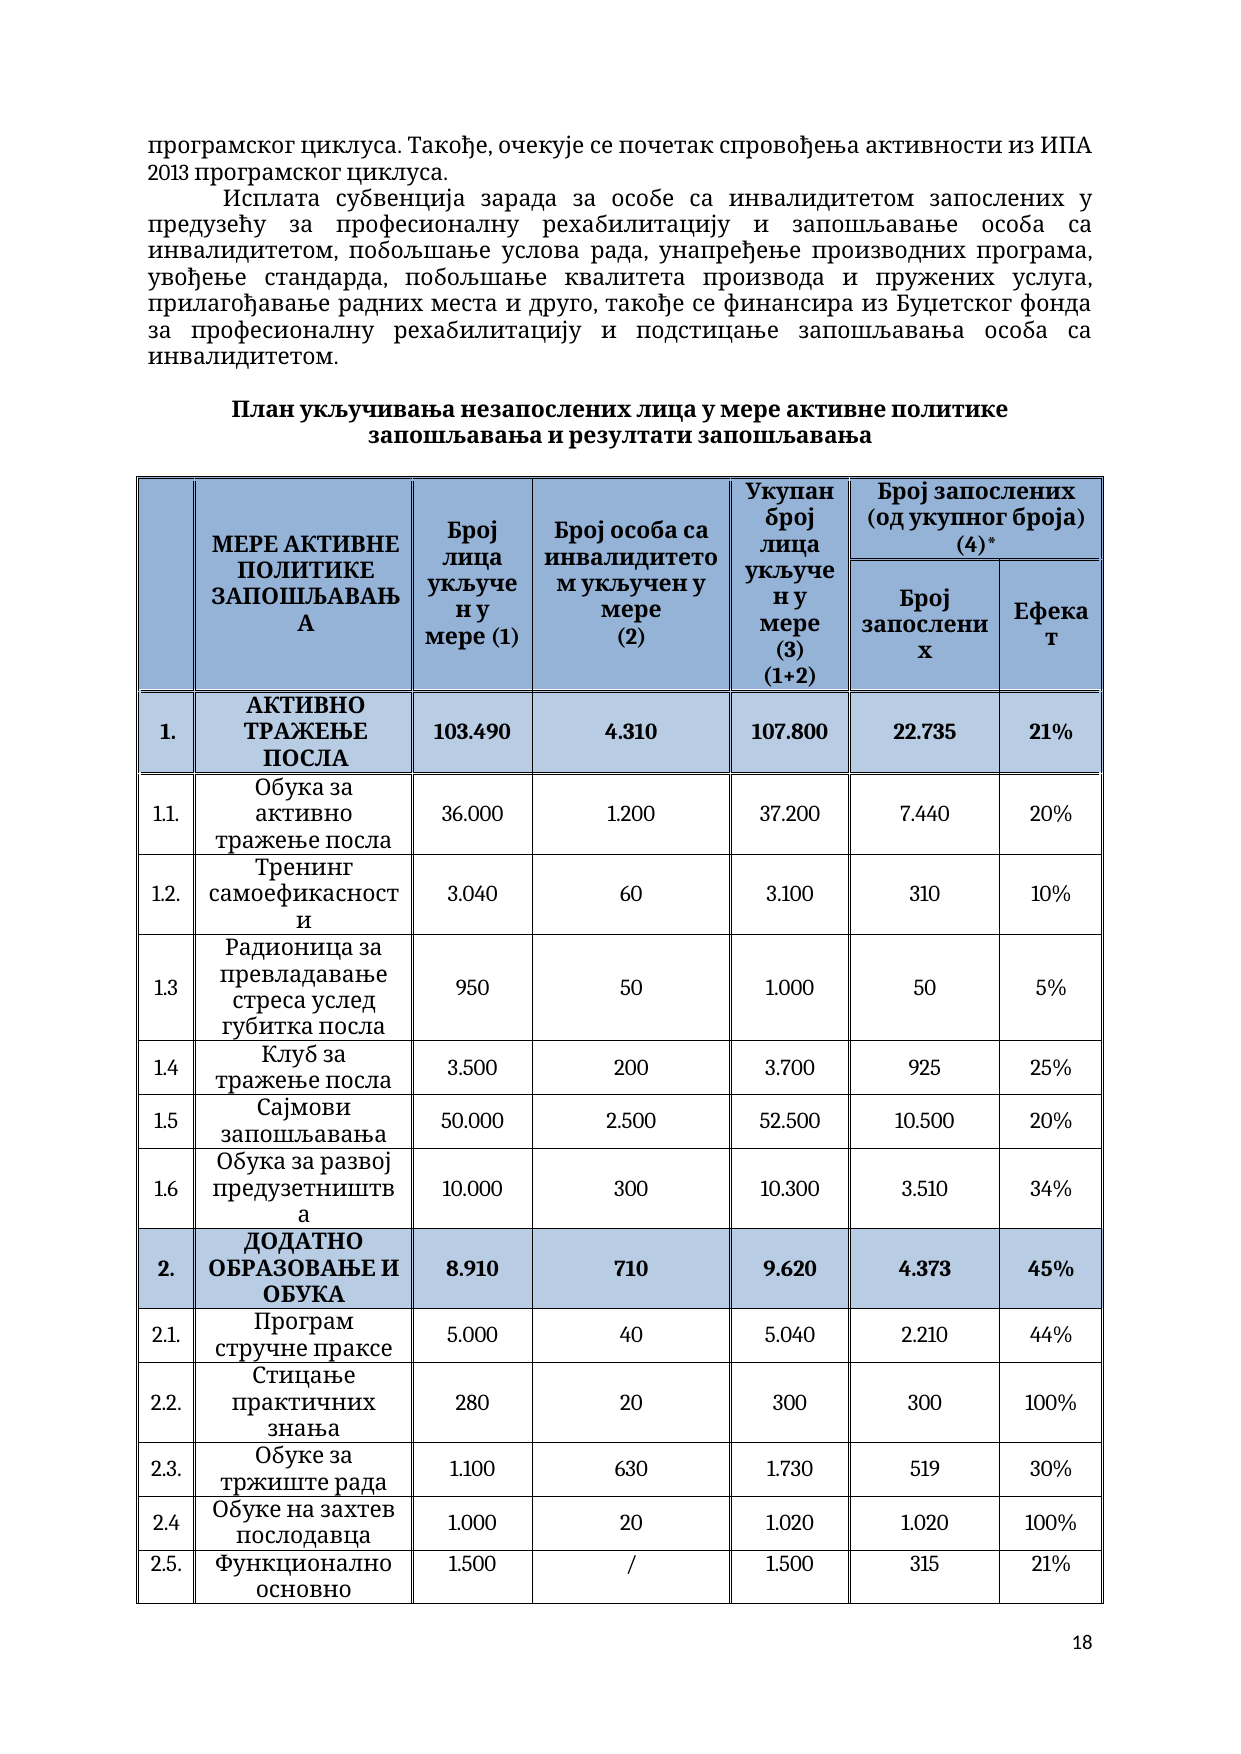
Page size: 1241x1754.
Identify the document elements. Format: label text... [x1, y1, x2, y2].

table_cell 1.5 [139, 1095, 193, 1148]
table_cell 30% [1000, 1443, 1101, 1496]
table_cell Тренинг самоефикасности [196, 855, 411, 934]
table_cell 50 [533, 935, 729, 1040]
table_cell 10.500 [851, 1095, 999, 1148]
table_cell 60 [533, 855, 729, 934]
table_cell 36.000 [414, 775, 532, 854]
table_cell Обуке за тржиште рада [196, 1443, 411, 1496]
table_cell 22.735 [851, 693, 999, 772]
text План укључивања незапослених лица у мере активне политике запошљавања и резултати запошљавања [148, 396, 1093, 449]
table_cell 100% [1000, 1363, 1101, 1442]
table_cell Обука за развој предузетништва [196, 1149, 411, 1228]
table_header Укупан број лица укључен у мере (3) (1+2) [730, 479, 849, 689]
table_cell 2.1. [139, 1309, 193, 1362]
table_cell 3.500 [414, 1041, 532, 1094]
table_cell Сајмови запошљавања [196, 1095, 411, 1148]
table_cell 1.6 [139, 1149, 193, 1228]
table_header МЕРЕ АКТИВНЕ ПОЛИТИКЕ ЗАПОШЉАВАЊА [195, 477, 413, 689]
table_cell 107.800 [732, 693, 848, 772]
table_cell 2. [139, 1229, 193, 1308]
table_cell 103.490 [414, 693, 532, 772]
table_cell 21% [1000, 1551, 1101, 1603]
table_cell 1.500 [732, 1551, 848, 1603]
table_cell 20 [533, 1497, 729, 1549]
table_cell 310 [851, 855, 999, 934]
table_cell 630 [533, 1443, 729, 1496]
text Исплата субвенција зарада за особе са инвалидитетом запослених у предузећу за професионалну рехабилитацију и запошљавање особа са инвалидитетом, побољшање услова рада, унапређење производних програма, увођење стандарда, побољшање квалитета производа и пружених услуга, прилагођавање радних места и друго, такође се финансира из Буџетског фонда за професионалну рехабилитацију и подстицање запошљавања особа са инвалидитетом. [148, 186, 1093, 370]
table_cell 4.310 [533, 693, 729, 772]
table_cell / [533, 1551, 729, 1603]
table_cell 40 [533, 1309, 729, 1362]
table_cell 950 [414, 935, 532, 1040]
table_cell 37.200 [732, 775, 848, 854]
table_cell 9.620 [732, 1229, 848, 1308]
table_cell Ефекат [1000, 558, 1101, 689]
table_cell 2.4 [139, 1497, 193, 1549]
table_header Број особа са инвалидитетом укључен у мере (2) [533, 479, 730, 689]
table_cell 2.210 [851, 1309, 999, 1362]
table_header Број лица укључен у мере (1) [413, 479, 532, 689]
table_cell 925 [851, 1041, 999, 1094]
table_cell 25% [1000, 1041, 1101, 1094]
table_cell 1.500 [414, 1551, 532, 1603]
table_cell 1. [139, 690, 193, 772]
table_cell 2.5. [139, 1551, 193, 1603]
table_cell 200 [533, 1041, 729, 1094]
table_cell 710 [533, 1229, 729, 1308]
table_cell 3.040 [414, 855, 532, 934]
table_cell 50.000 [414, 1095, 532, 1148]
table_cell Број запослених [851, 561, 999, 689]
table_header Број запослених (од укупног броја) (4)* [850, 479, 1101, 558]
table_cell 20% [1000, 772, 1101, 854]
table_cell 21% [1000, 690, 1101, 772]
table_cell 10% [1000, 855, 1101, 934]
table_cell 20 [533, 1363, 729, 1442]
table_cell 1.2. [139, 855, 193, 934]
table_cell 3.700 [732, 1041, 848, 1094]
table_cell 1.1. [139, 772, 193, 854]
table_cell 1.4 [139, 1041, 193, 1094]
table_cell 1.020 [851, 1497, 999, 1549]
table_cell 1.200 [533, 775, 729, 854]
table_cell 5% [1000, 935, 1101, 1040]
table_cell 100% [1000, 1497, 1101, 1549]
table_cell 300 [732, 1363, 848, 1442]
table_cell 300 [851, 1363, 999, 1442]
table_cell 3.100 [732, 855, 848, 934]
table_cell Обука за активно тражење посла [196, 775, 411, 854]
table_cell ДОДАТНО ОБРАЗОВАЊЕ И ОБУКА [196, 1229, 411, 1308]
table_cell 1.020 [732, 1497, 848, 1549]
table_cell 3.510 [851, 1149, 999, 1228]
table_header [139, 477, 195, 689]
table_cell 300 [533, 1149, 729, 1228]
table_cell 10.300 [732, 1149, 848, 1228]
table_cell Програм стручне праксе [196, 1309, 411, 1362]
table_cell Клуб за тражење посла [196, 1041, 411, 1094]
table_cell АКТИВНО ТРАЖЕЊЕ ПОСЛА [196, 693, 411, 772]
table_cell 34% [1000, 1149, 1101, 1228]
table_cell 2.2. [139, 1363, 193, 1442]
table_cell 315 [851, 1551, 999, 1603]
table_cell 5.040 [732, 1309, 848, 1362]
table_cell 1.730 [732, 1443, 848, 1496]
table_cell 10.000 [414, 1149, 532, 1228]
table_cell Радионица за превладавање стреса услед губитка посла [196, 935, 411, 1040]
table_cell 7.440 [851, 775, 999, 854]
table_cell 45% [1000, 1229, 1101, 1308]
table_cell 20% [1000, 1095, 1101, 1148]
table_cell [196, 1551, 411, 1603]
table_cell 8.910 [414, 1229, 532, 1308]
table_cell 5.000 [414, 1309, 532, 1362]
table_cell Стицање практичних знања [196, 1363, 411, 1442]
table_cell 52.500 [732, 1095, 848, 1148]
table_cell 519 [851, 1443, 999, 1496]
table_cell Обуке на захтев послодавца [196, 1497, 411, 1549]
table_cell 1.000 [732, 935, 848, 1040]
table_cell 2.3. [139, 1443, 193, 1496]
table_cell 50 [851, 935, 999, 1040]
table_cell 1.000 [414, 1497, 532, 1549]
table_cell 1.100 [414, 1443, 532, 1496]
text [148, 133, 1093, 186]
table_cell 44% [1000, 1309, 1101, 1362]
table_cell 280 [414, 1363, 532, 1442]
table_cell 2.500 [533, 1095, 729, 1148]
table_cell 1.3 [139, 935, 193, 1040]
table_cell 4.373 [851, 1229, 999, 1308]
